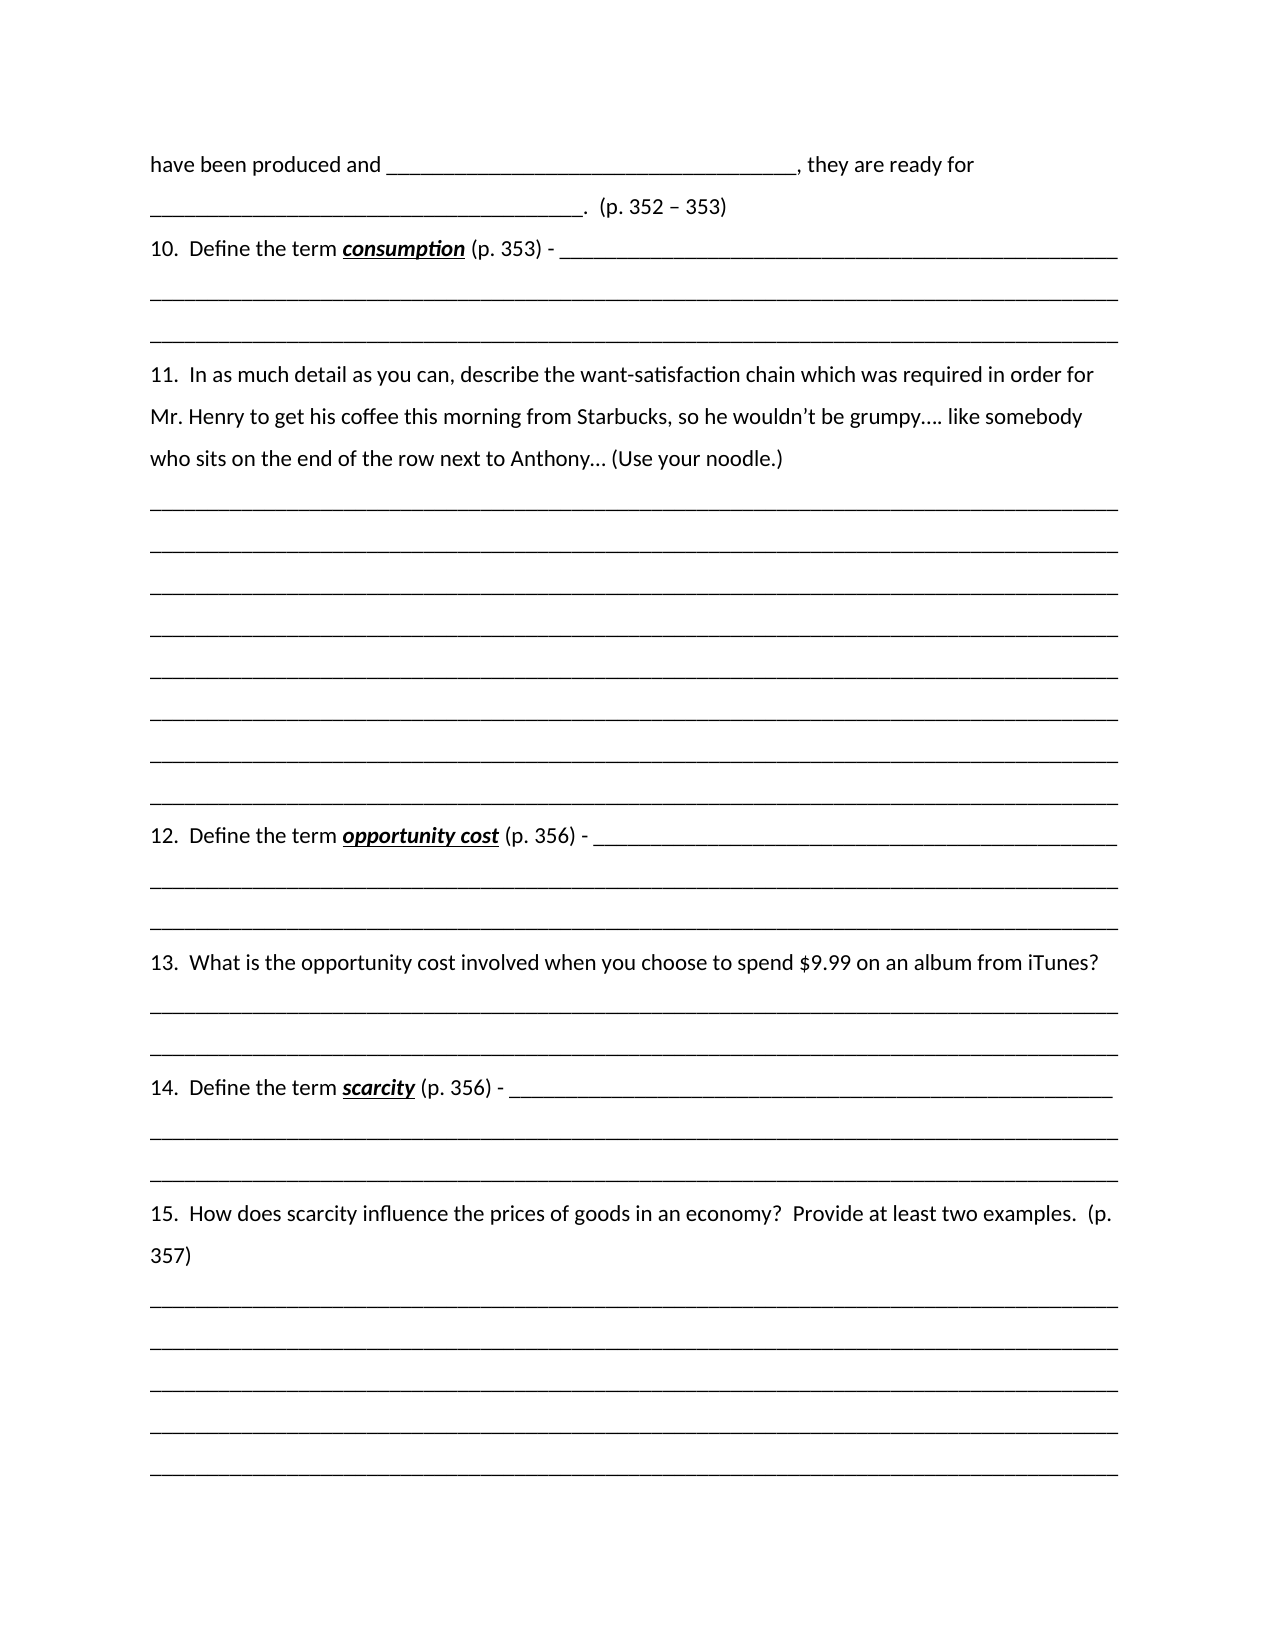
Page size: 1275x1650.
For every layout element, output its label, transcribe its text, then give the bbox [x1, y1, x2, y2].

text _____________________________________________________________________________________ [150, 1283, 1125, 1311]
text _____________________________________________________________________________________ [150, 1367, 1125, 1395]
text _____________________________________________________________________________________ _____________________________________________________________________________________ [150, 528, 1125, 598]
text _____________________________________________________________________________________ [150, 1451, 1125, 1479]
text _____________________________________________________________________________________ [150, 1325, 1125, 1353]
text _____________________________________________________________________________________ [150, 780, 1125, 808]
text 10. Define the term consumption (p. 353) - _________________________________________________ _____________________________________________________________________________________ [150, 234, 1125, 304]
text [150, 150, 1125, 220]
text 11. In as much detail as you can, describe the want-satisfaction chain which was required in order for Mr. Henry to get his coffee this morning from Starbucks, so he wouldn’t be grumpy…. like somebody who sits on the end of the row next to Anthony… (Use your noodle.) _____________________________________________________________________________________ [150, 360, 1125, 514]
text _____________________________________________________________________________________ [150, 906, 1125, 934]
text _____________________________________________________________________________________ _____________________________________________________________________________________ [150, 612, 1125, 682]
text _____________________________________________________________________________________ [150, 989, 1125, 1018]
text 12. Define the term opportunity cost (p. 356) - ______________________________________________ _____________________________________________________________________________________ [150, 822, 1125, 892]
text 15. How does scarcity influence the prices of goods in an economy? Provide at least two examples. (p. 357) [150, 1199, 1125, 1269]
text 14. Define the term scarcity (p. 356) - _____________________________________________________ _____________________________________________________________________________________ [150, 1073, 1125, 1143]
text _____________________________________________________________________________________ [150, 1409, 1125, 1437]
text _____________________________________________________________________________________ [150, 1157, 1125, 1186]
text _____________________________________________________________________________________ [150, 318, 1125, 346]
text _____________________________________________________________________________________ _____________________________________________________________________________________ [150, 696, 1125, 766]
text _____________________________________________________________________________________ [150, 1032, 1125, 1059]
text 13. What is the opportunity cost involved when you choose to spend $9.99 on an album from iTunes? [150, 948, 1125, 976]
